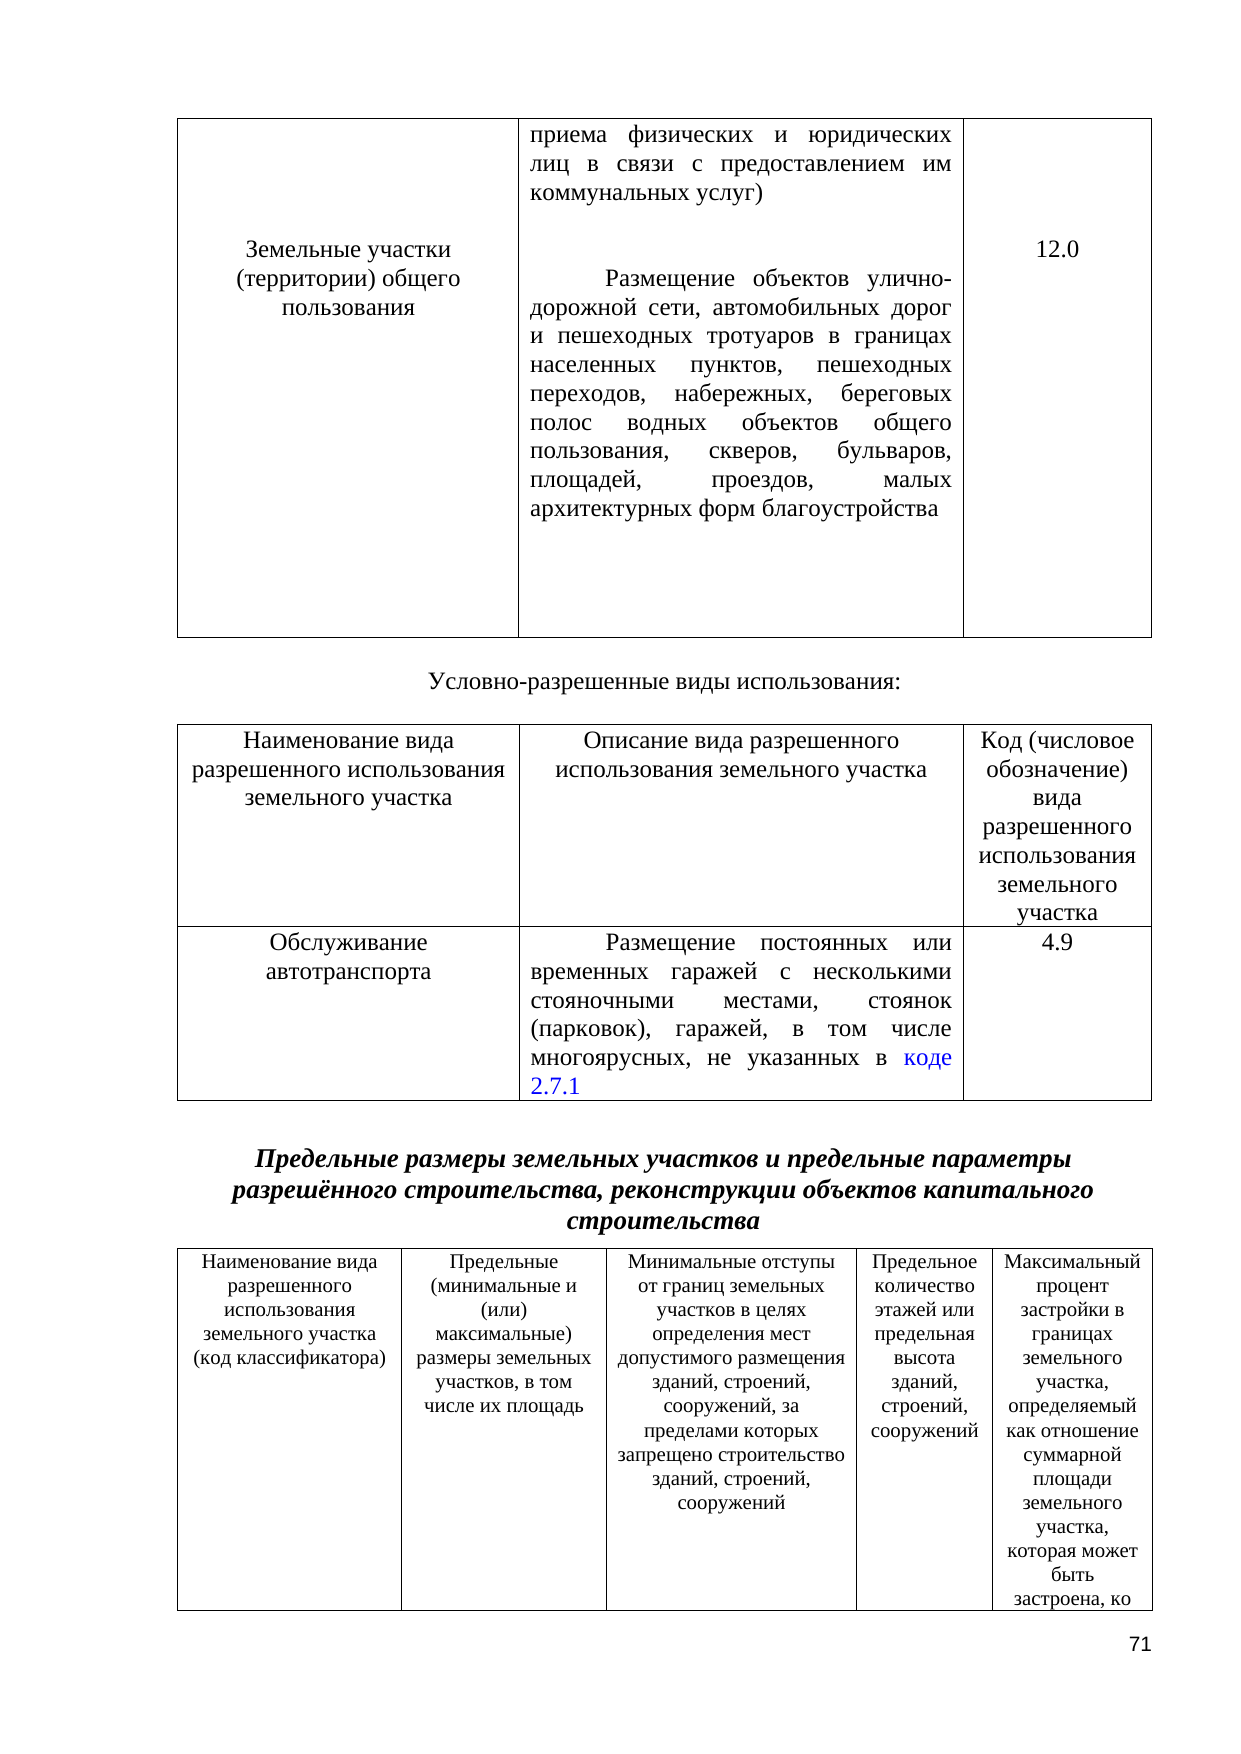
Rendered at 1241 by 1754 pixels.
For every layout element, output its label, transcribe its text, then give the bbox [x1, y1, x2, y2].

table_cell Размещение постоянных или временных гаражей с несколькими стояночными местами, стоянок (парковок), гаражей, в том числе многоярусных, не указанных в коде 2.7.1 [520, 927, 963, 1100]
table_header Описание вида разрешенного использования земельного участка [520, 725, 963, 926]
table_cell 4.9 [964, 927, 1151, 1100]
text Предельные размеры земельных участков и предельные параметры разрешённого строительства, реконструкции объектов капитального строительства [177, 1142, 1152, 1236]
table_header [993, 1249, 1152, 1610]
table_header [178, 1249, 401, 1610]
table_header Наименование вида разрешенного использования земельного участка [178, 725, 519, 926]
table_header Код (числовое обозначение) вида разрешенного использования земельного участка [964, 725, 1151, 926]
table_cell Обслуживание автотранспорта [178, 927, 519, 1100]
subtitle Условно-разрешенные виды использования: [177, 666, 1152, 695]
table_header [857, 1249, 992, 1610]
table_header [607, 1249, 856, 1610]
table_cell 12.0 [964, 119, 1151, 637]
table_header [402, 1249, 606, 1610]
